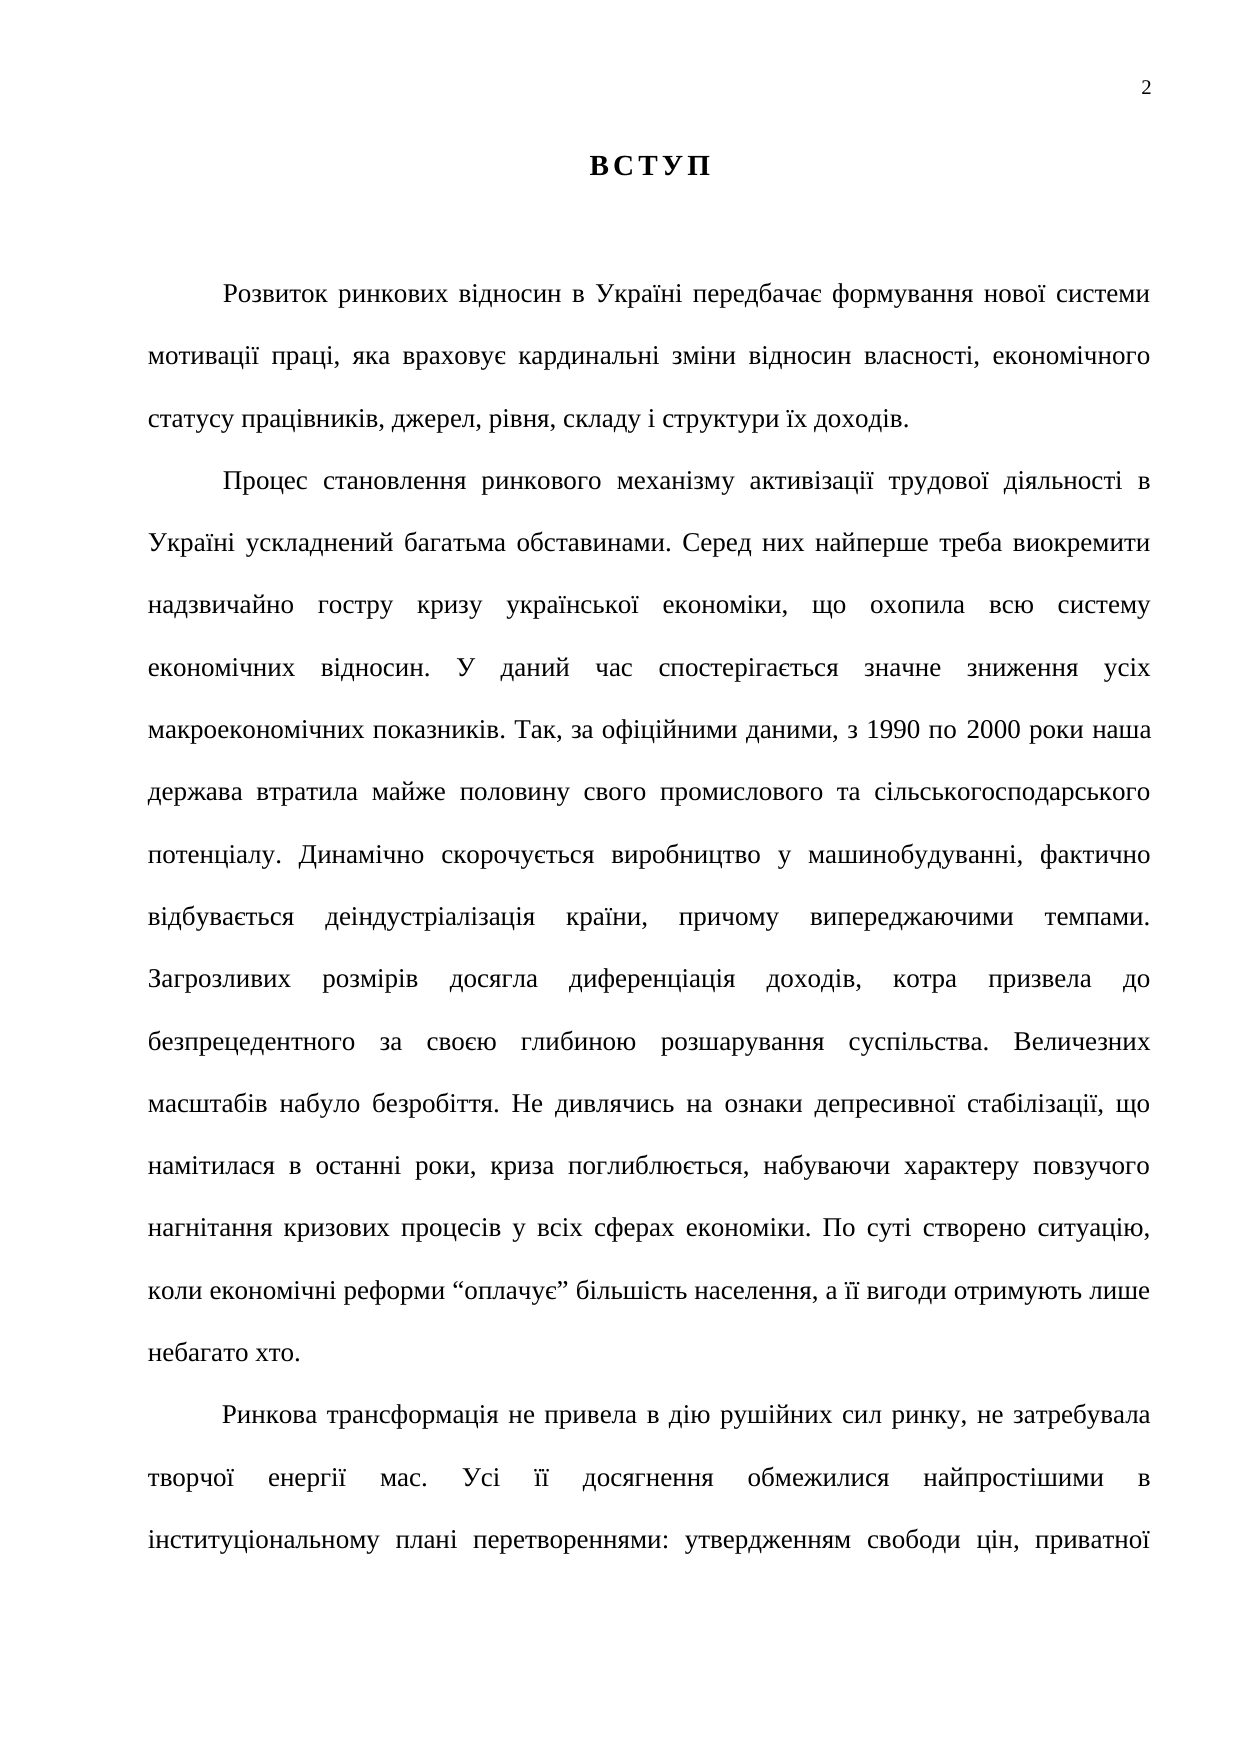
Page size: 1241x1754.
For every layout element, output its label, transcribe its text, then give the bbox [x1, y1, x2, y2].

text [148, 1398, 1152, 1554]
text Процес становлення ринкового механізму активізації трудової діяльності в Україні ускладнений багатьма обставинами. Серед них найперше треба виокремити надзвичайно гостру кризу української економіки, що охопила всю систему економічних відносин. У даний час спостерігається значне зниження усіх макроекономічних показників. Так, за офіційними даними, з 1990 по 2000 роки наша держава втратила майже половину свого промислового та сільськогосподарського потенціалу. Динамічно скорочується виробництво у машинобудуванні, фактично відбувається деіндустріалізація країни, причому випереджаючими темпами. Загрозливих розмірів досягла диференціація доходів, котра призвела до безпрецедентного за своєю глибиною розшарування суспільства. Величезних масштабів набуло безробіття. Не дивлячись на ознаки депресивної стабілізації, що намітилася в останні роки, криза поглиблюється, набуваючи характеру повзучого нагнітання кризових процесів у всіх сферах економіки. По суті створено ситуацію, коли економічні реформи “оплачує” більшість населення, а її вигоди отримують лише небагато хто. [148, 464, 1152, 1367]
subtitle ВСТУП [148, 148, 1152, 181]
text Розвиток ринкових відносин в Україні передбачає формування нової системи мотивації праці, яка враховує кардинальні зміни відносин власності, економічного статусу працівників, джерел, рівня, складу і структури їх доходів. [148, 277, 1152, 433]
